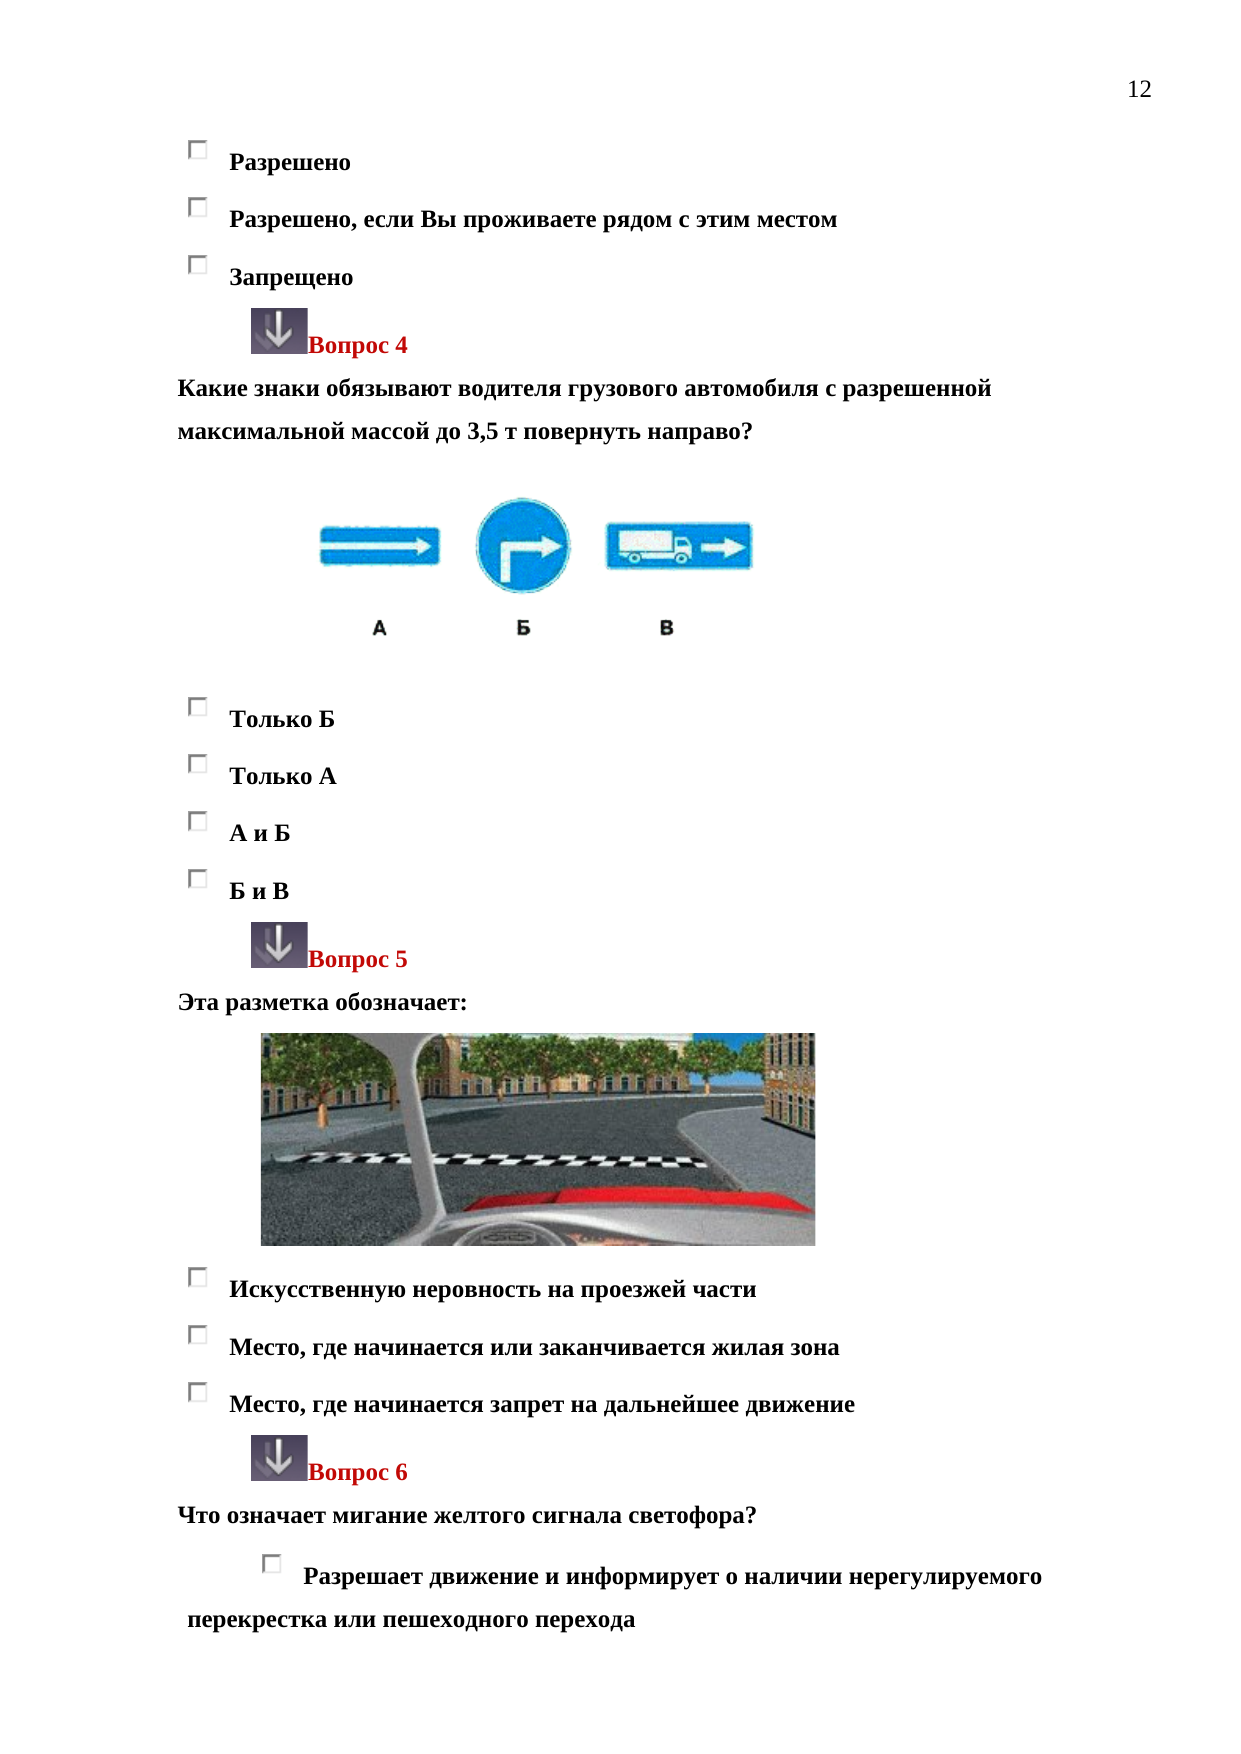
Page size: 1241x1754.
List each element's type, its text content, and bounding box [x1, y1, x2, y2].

picture [251, 1435, 308, 1481]
picture [260, 1033, 816, 1246]
picture [251, 308, 308, 354]
picture [251, 922, 308, 968]
table_cell Искусственную неровность на проезжей части Место, где начинается или заканчивается жилая зона Место, где начинается запрет на дальнейшее движение [176, 1032, 857, 1434]
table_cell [176, 131, 840, 306]
table_header Вопрос 4 Какие знаки обязывают водителя грузового автомобиля с разрешенной максимальной массой до 3,5 т повернуть направо? [176, 306, 1153, 461]
table_cell Только Б Только А А и Б Б и В [176, 461, 1153, 920]
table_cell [176, 1545, 1153, 1634]
picture [260, 462, 811, 675]
table_header Вопрос 5 Эта разметка обозначает: [176, 920, 857, 1032]
table_header Вопрос 6 Что означает мигание желтого сигнала светофора? [176, 1434, 1153, 1545]
